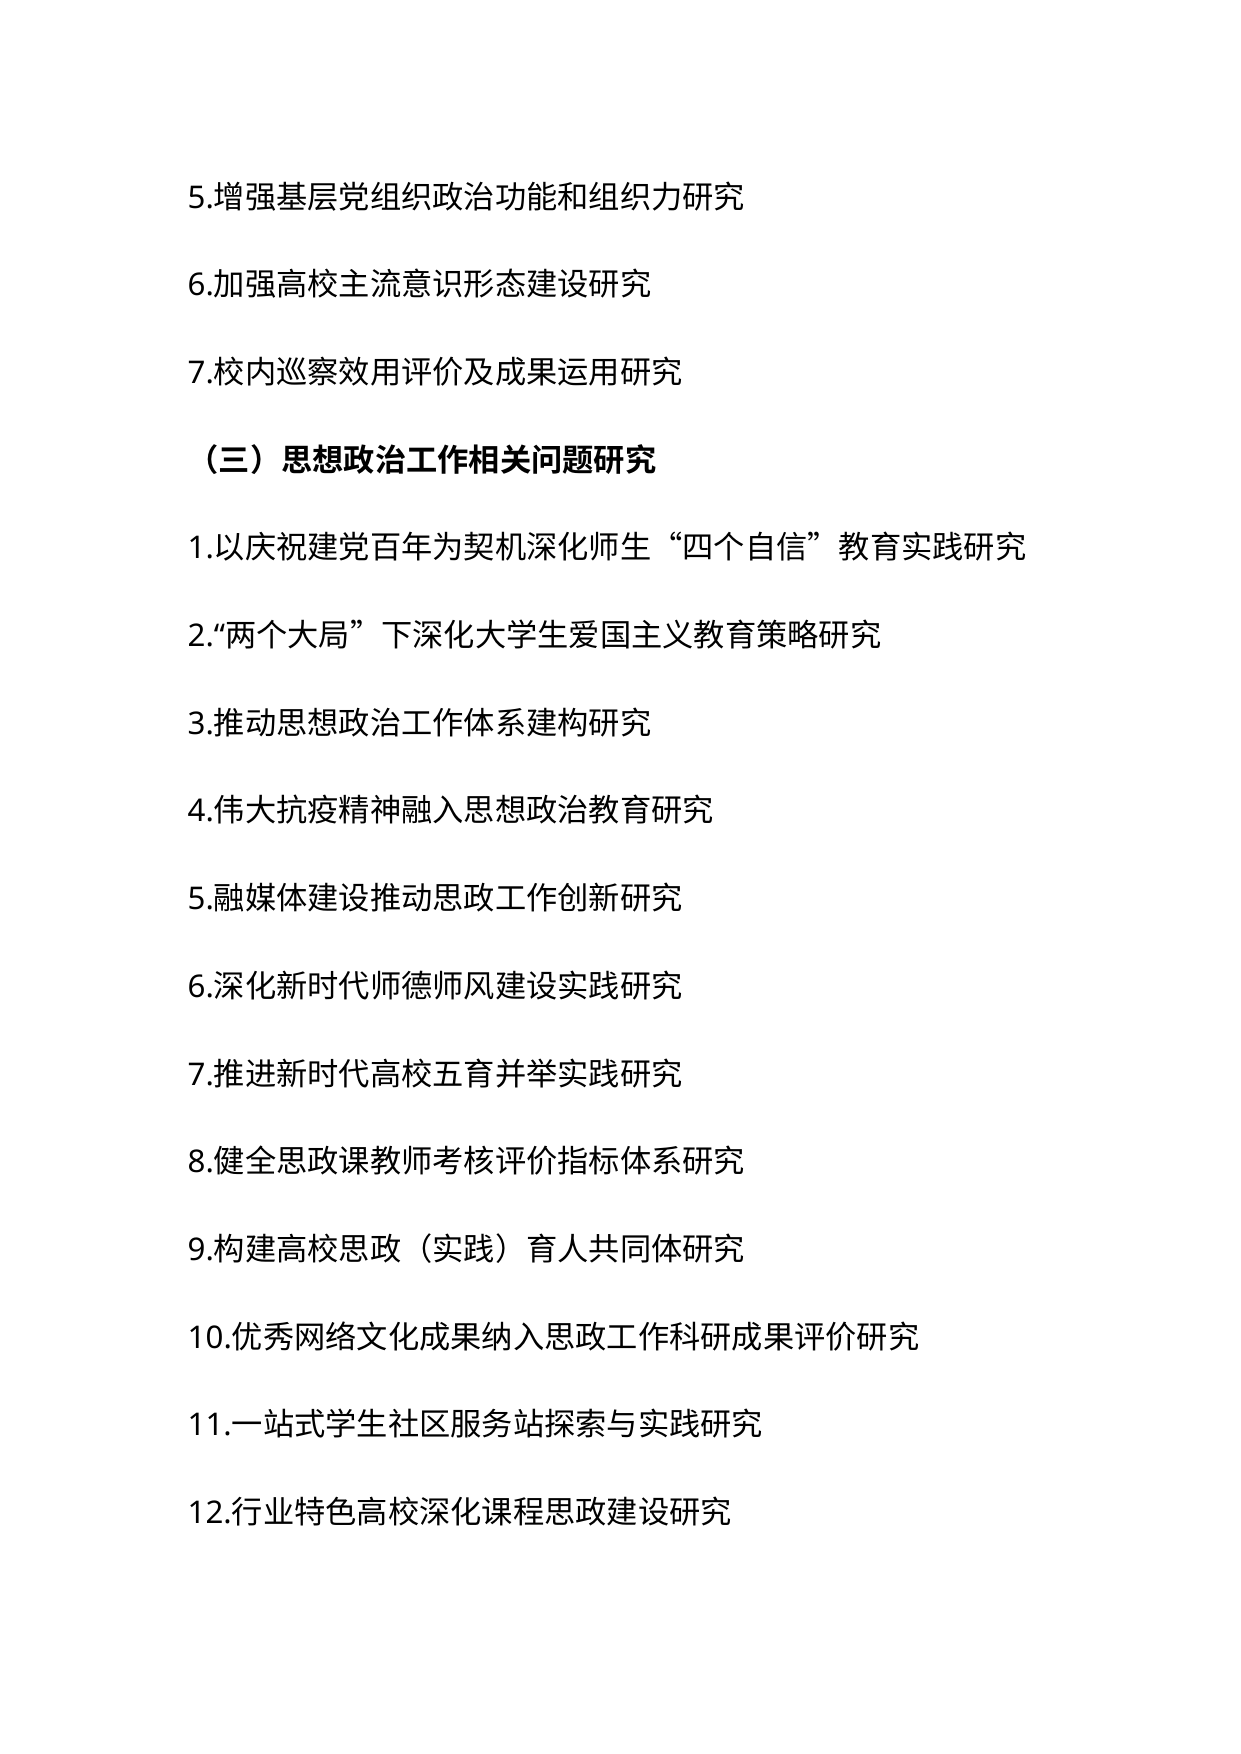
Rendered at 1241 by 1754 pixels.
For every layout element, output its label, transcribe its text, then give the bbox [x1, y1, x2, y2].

text 9.构建高校思政（实践）育人共同体研究 [187, 1214, 1053, 1279]
text 8.健全思政课教师考核评价指标体系研究 [187, 1127, 1053, 1192]
text 11.一站式学生社区服务站探索与实践研究 [187, 1390, 1053, 1455]
text 3.推动思想政治工作体系建构研究 [187, 688, 1053, 753]
text （三）思想政治工作相关问题研究 [187, 425, 1053, 490]
text 6.深化新时代师德师风建设实践研究 [187, 951, 1053, 1016]
text 7.推进新时代高校五育并举实践研究 [187, 1039, 1053, 1104]
text 12.行业特色高校深化课程思政建设研究 [187, 1477, 1053, 1542]
text 2.“两个大局”下深化大学生爱国主义教育策略研究 [187, 600, 1053, 665]
text 6.加强高校主流意识形态建设研究 [187, 250, 1053, 315]
text 5.增强基层党组织政治功能和组织力研究 [187, 162, 1053, 227]
text 10.优秀网络文化成果纳入思政工作科研成果评价研究 [187, 1302, 1053, 1367]
text 1.以庆祝建党百年为契机深化师生“四个自信”教育实践研究 [187, 513, 1053, 578]
text 5.融媒体建设推动思政工作创新研究 [187, 863, 1053, 928]
text 7.校内巡察效用评价及成果运用研究 [187, 337, 1053, 402]
text 4.伟大抗疫精神融入思想政治教育研究 [187, 776, 1053, 841]
